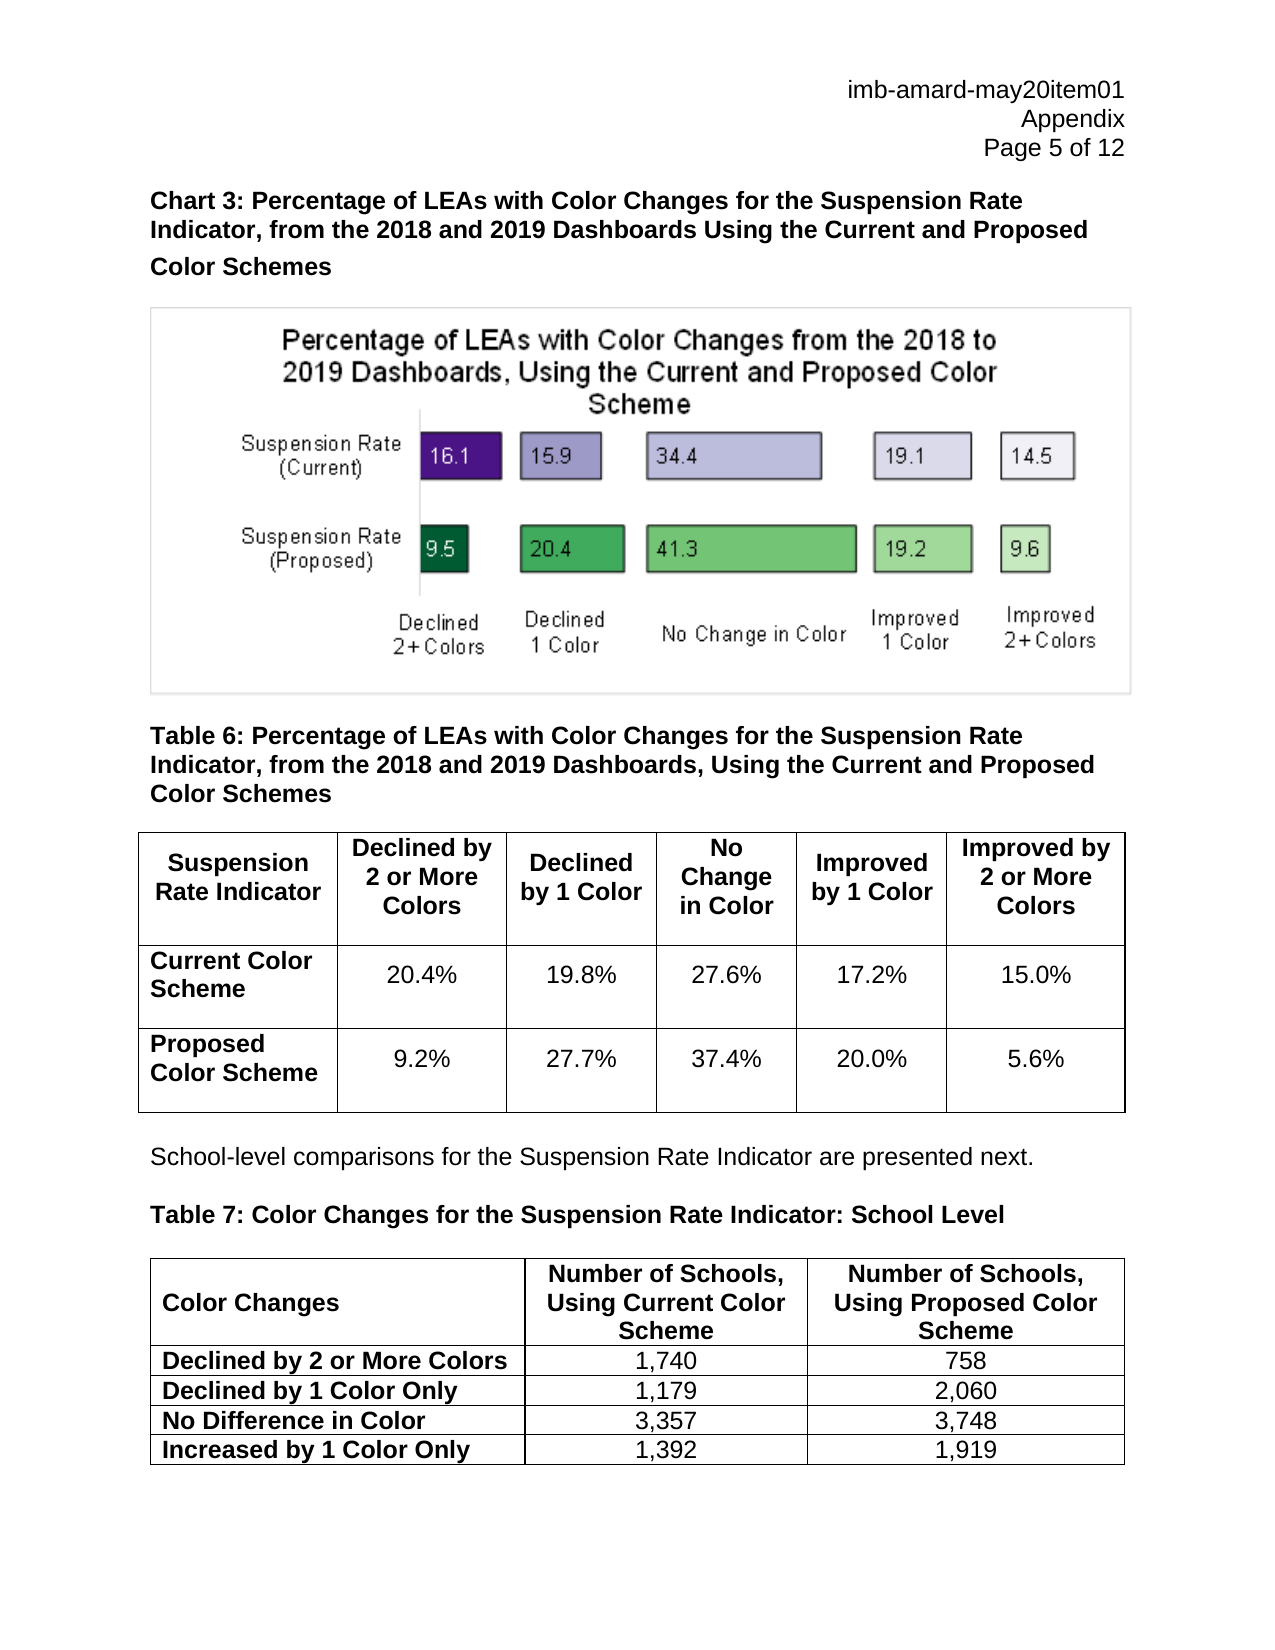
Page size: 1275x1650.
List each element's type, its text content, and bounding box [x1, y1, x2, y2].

table_cell 27.7% [507, 1029, 656, 1112]
table_header Improved by 2 or More Colors [947, 833, 1124, 944]
text Table 6: Percentage of LEAs with Color Changes for the Suspension Rate Indicator, from the 2018 and 2019 Dashboards, Using the Current and Proposed Color Schemes [150, 721, 1125, 807]
table_cell 27.6% [657, 946, 796, 1028]
table_cell 1,392 [526, 1435, 807, 1464]
table_cell No Difference in Color [151, 1406, 524, 1434]
table_header Declined by 2 or More Colors [338, 833, 506, 944]
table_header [526, 1259, 807, 1345]
table_header Color Changes [151, 1259, 524, 1345]
text School-level comparisons for the Suspension Rate Indicator are presented next. [150, 1142, 1125, 1171]
table_header Declined by 1 Color [507, 833, 656, 944]
text Chart 3: Percentage of LEAs with Color Changes for the Suspension Rate Indicator, from the 2018 and 2019 Dashboards Using the Current and Proposed Color Schemes [150, 186, 1125, 282]
table_cell 3,748 [808, 1406, 1124, 1434]
table_header Improved by 1 Color [797, 833, 946, 944]
table_cell Current Color Scheme [139, 946, 337, 1028]
picture [150, 307, 1133, 696]
table_cell 19.8% [507, 946, 656, 1028]
table_header No Change in Color [657, 833, 796, 944]
table_cell 20.4% [338, 946, 506, 1028]
table_cell 5.6% [947, 1029, 1124, 1112]
table_cell Proposed Color Scheme [139, 1029, 337, 1112]
table_cell 3,357 [526, 1406, 807, 1434]
table_cell 37.4% [657, 1029, 796, 1112]
table_cell 17.2% [797, 946, 946, 1028]
table_cell Declined by 1 Color Only [151, 1376, 524, 1404]
table_header Suspension Rate Indicator [139, 833, 337, 944]
table_cell 758 [808, 1346, 1124, 1375]
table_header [808, 1259, 1124, 1345]
table_cell Declined by 2 or More Colors [151, 1346, 524, 1375]
table_cell 20.0% [797, 1029, 946, 1112]
text Table 7: Color Changes for the Suspension Rate Indicator: School Level [150, 1200, 1125, 1228]
table_cell Increased by 1 Color Only [151, 1435, 524, 1464]
table_cell 1,740 [526, 1346, 807, 1375]
table_cell 1,179 [526, 1376, 807, 1404]
table_cell 2,060 [808, 1376, 1124, 1404]
table_cell 15.0% [947, 946, 1124, 1028]
table_cell 1,919 [808, 1435, 1124, 1464]
table_cell 9.2% [338, 1029, 506, 1112]
